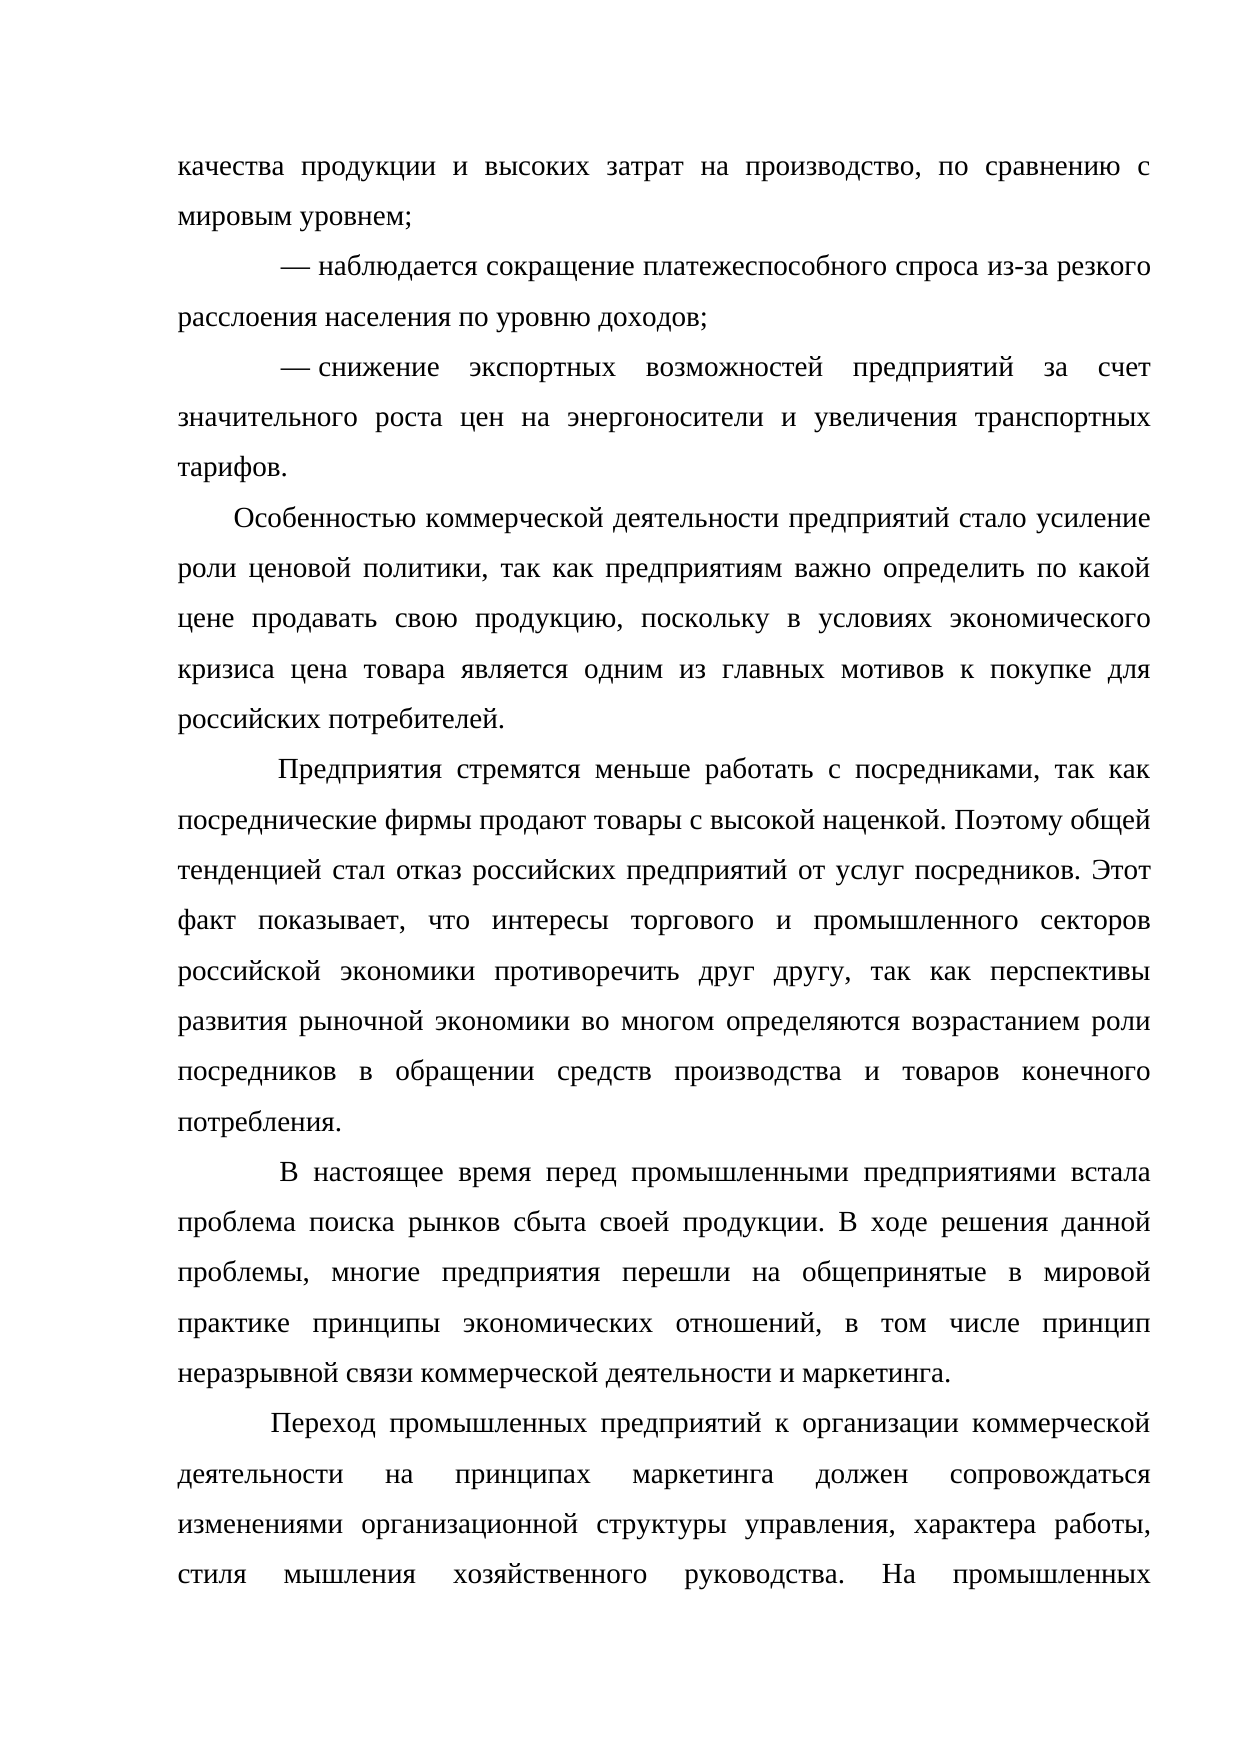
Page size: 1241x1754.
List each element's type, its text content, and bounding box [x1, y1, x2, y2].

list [177, 148, 1152, 232]
list наблюдается сокращение платежеспособного спроса из-за резкого расслоения населения по уровню доходов; [177, 248, 1152, 332]
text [177, 1406, 1152, 1590]
list снижение экспортных возможностей предприятий за счет значительного роста цен на энергоносители и увеличения транспортных тарифов. [177, 349, 1152, 483]
text Особенностью коммерческой деятельности предприятий стало усиление роли ценовой политики, так как предприятиям важно определить по какой цене продавать свою продукцию, поскольку в условиях экономического кризиса цена товара является одним из главных мотивов к покупке для российских потребителей. [177, 500, 1152, 735]
text В настоящее время перед промышленными предприятиями встала проблема поиска рынков сбыта своей продукции. В ходе решения данной проблемы, многие предприятия перешли на общепринятые в мировой практике принципы экономических отношений, в том числе принцип неразрывной связи коммерческой деятельности и маркетинга. [177, 1154, 1152, 1389]
text Предприятия стремятся меньше работать с посредниками, так как посреднические фирмы продают товары с высокой наценкой. Поэтому общей тенденцией стал отказ российских предприятий от услуг посредников. Этот факт показывает, что интересы торгового и промышленного секторов российской экономики противоречить друг другу, так как перспективы развития рыночной экономики во многом определяются возрастанием роли посредников в обращении средств производства и товаров конечного потребления. [177, 751, 1152, 1137]
